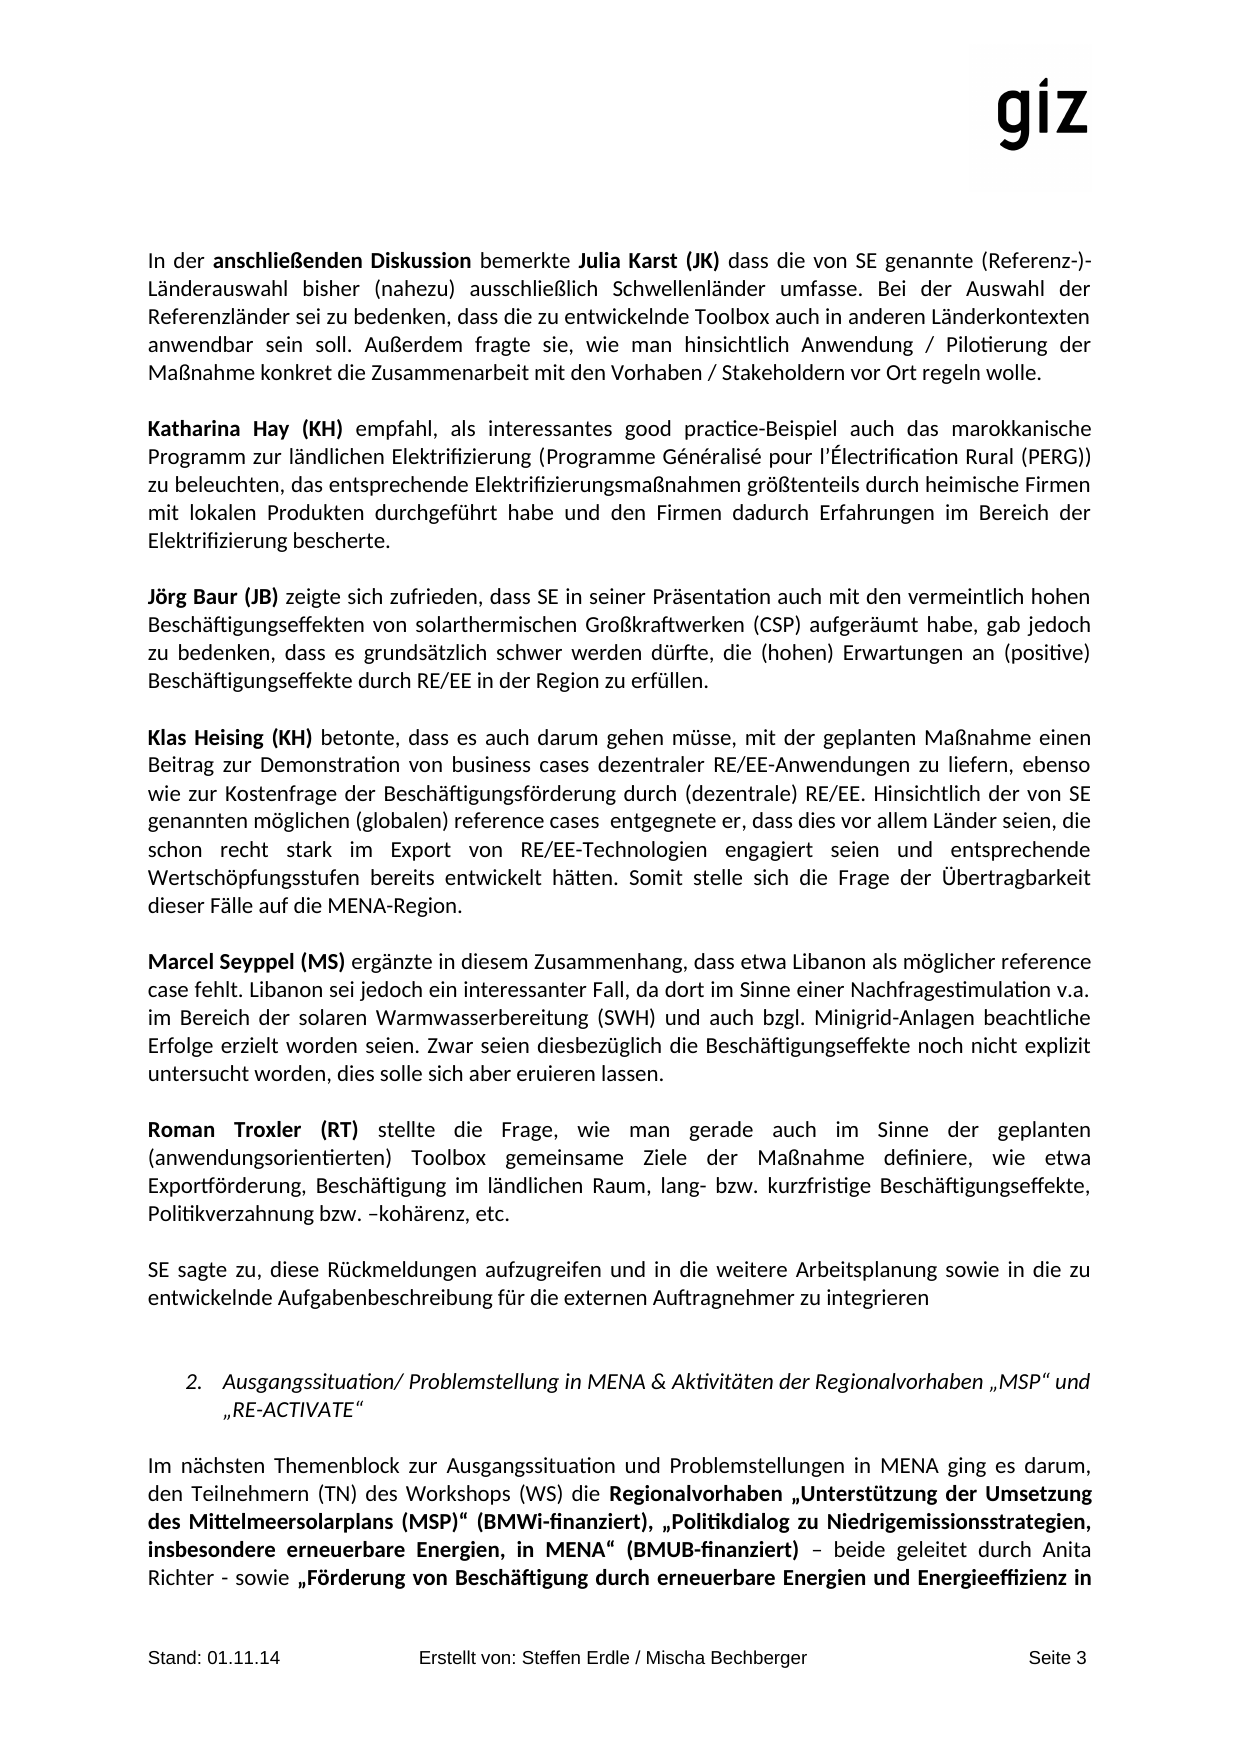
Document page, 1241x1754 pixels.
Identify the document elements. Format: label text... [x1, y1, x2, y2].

text Jörg Baur (JB) zeigte sich zufrieden, dass SE in seiner Präsentation auch mit den vermeintlich hohen Beschäftigungseffekten von solarthermischen Großkraftwerken (CSP) aufgeräumt habe, gab jedoch zu bedenken, dass es grundsätzlich schwer werden dürfte, die (hohen) Erwartungen an (positive) Beschäftigungseffekte durch RE/EE in der Region zu erfüllen. [148, 582, 1092, 694]
list Ausgangssituation/ Problemstellung in MENA & Aktivitäten der Regionalvorhaben „MSP“ und „RE-ACTIVATE“ [185, 1367, 1092, 1423]
text Roman Troxler (RT) stellte die Frage, wie man gerade auch im Sinne der geplanten (anwendungsorientierten) Toolbox gemeinsame Ziele der Maßnahme definiere, wie etwa Exportförderung, Beschäftigung im ländlichen Raum, lang- bzw. kurzfristige Beschäftigungseffekte, Politikverzahnung bzw. –kohärenz, etc. [148, 1115, 1092, 1227]
picture [968, 44, 1093, 192]
text Marcel Seyppel (MS) ergänzte in diesem Zusammenhang, dass etwa Libanon als möglicher reference case fehlt. Libanon sei jedoch ein interessanter Fall, da dort im Sinne einer Nachfragestimulation v.a. im Bereich der solaren Warmwasserbereitung (SWH) und auch bzgl. Minigrid-Anlagen beachtliche Erfolge erzielt worden seien. Zwar seien diesbezüglich die Beschäftigungseffekte noch nicht explizit untersucht worden, dies solle sich aber eruieren lassen. [148, 947, 1092, 1087]
text SE sagte zu, diese Rückmeldungen aufzugreifen und in die weitere Arbeitsplanung sowie in die zu entwickelnde Aufgabenbeschreibung für die externen Auftragnehmer zu integrieren [148, 1255, 1092, 1311]
text Klas Heising (KH) betonte, dass es auch darum gehen müsse, mit der geplanten Maßnahme einen Beitrag zur Demonstration von business cases dezentraler RE/EE-Anwendungen zu liefern, ebenso wie zur Kostenfrage der Beschäftigungsförderung durch (dezentrale) RE/EE. Hinsichtlich der von SE genannten möglichen (globalen) reference cases entgegnete er, dass dies vor allem Länder seien, die schon recht stark im Export von RE/EE-Technologien engagiert seien und entsprechende Wertschöpfungsstufen bereits entwickelt hätten. Somit stelle sich die Frage der Übertragbarkeit dieser Fälle auf die MENA-Region. [148, 723, 1092, 919]
text In der anschließenden Diskussion bemerkte Julia Karst (JK) dass die von SE genannte (Referenz-)-Länderauswahl bisher (nahezu) ausschließlich Schwellenländer umfasse. Bei der Auswahl der Referenzländer sei zu bedenken, dass die zu entwickelnde Toolbox auch in anderen Länderkontexten anwendbar sein soll. Außerdem fragte sie, wie man hinsichtlich Anwendung / Pilotierung der Maßnahme konkret die Zusammenarbeit mit den Vorhaben / Stakeholdern vor Ort regeln wolle. [148, 246, 1092, 386]
text Katharina Hay (KH) empfahl, als interessantes good practice-Beispiel auch das marokkanische Programm zur ländlichen Elektrifizierung (Programme Généralisé pour l’Électrification Rural (PERG)) zu beleuchten, das entsprechende Elektrifizierungsmaßnahmen größtenteils durch heimische Firmen mit lokalen Produkten durchgeführt habe und den Firmen dadurch Erfahrungen im Bereich der Elektrifizierung bescherte. [148, 414, 1092, 554]
